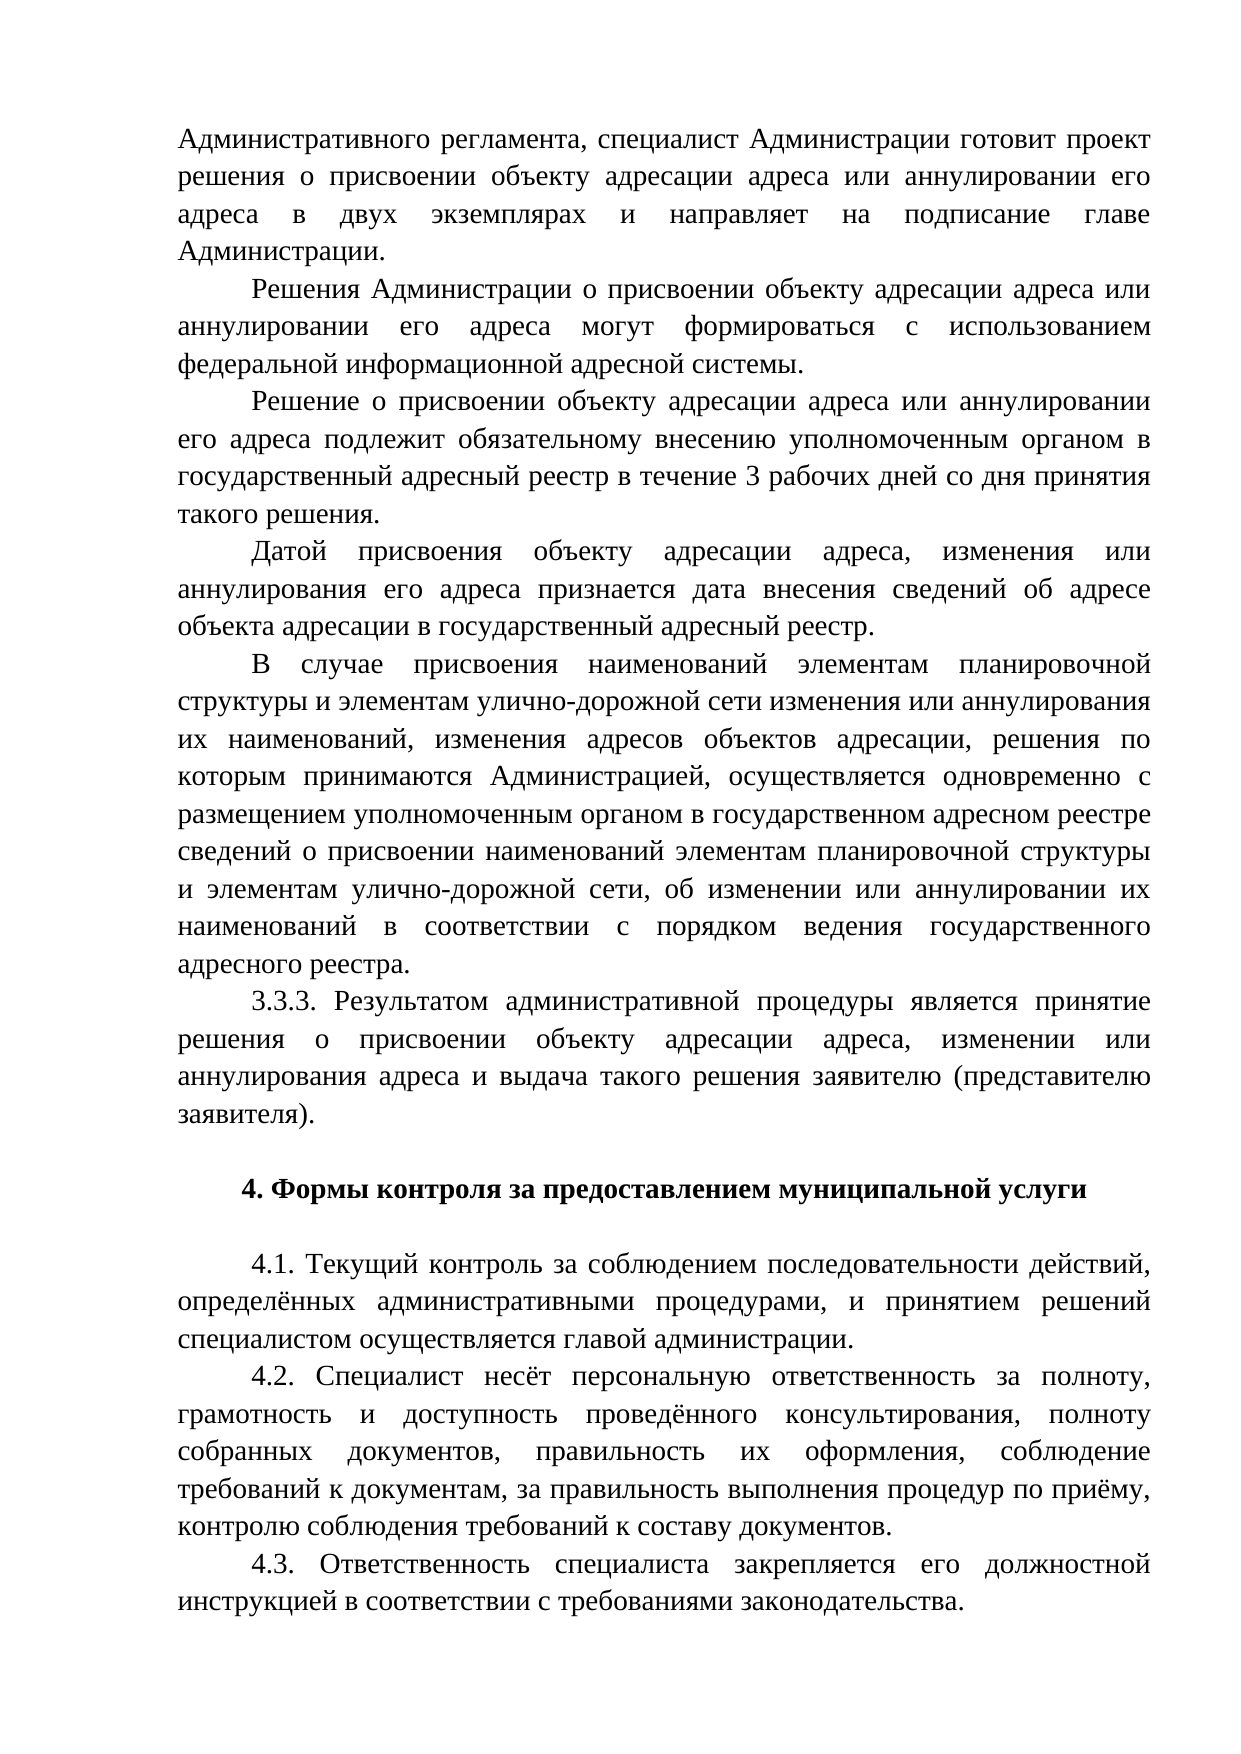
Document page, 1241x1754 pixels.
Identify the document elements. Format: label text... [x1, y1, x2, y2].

text Решение о присвоении объекту адресации адреса или аннулировании его адреса подлежит обязательному внесению уполномоченным органом в государственный адресный реестр в течение 3 рабочих дней со дня принятия такого решения. [177, 381, 1152, 531]
text В случае присвоения наименований элементам планировочной структуры и элементам улично-дорожной сети изменения или аннулирования их наименований, изменения адресов объектов адресации, решения по которым принимаются Администрацией, осуществляется одновременно с размещением уполномоченным органом в государственном адресном реестре сведений о присвоении наименований элементам планировочной структуры и элементам улично-дорожной сети, об изменении или аннулировании их наименований в соответствии с порядком ведения государственного адресного реестра. [177, 643, 1152, 981]
text Датой присвоения объекту адресации адреса, изменения или аннулирования его адреса признается дата внесения сведений об адресе объекта адресации в государственный адресный реестр. [177, 531, 1152, 643]
text 4.3. Ответственность специалиста закрепляется его должностной инструкцией в соответствии с требованиями законодательства. [177, 1543, 1152, 1618]
text 4.1. Текущий контроль за соблюдением последовательности действий, определённых административными процедурами, и принятием решений специалистом осуществляется главой администрации. [177, 1243, 1152, 1356]
text 4. Формы контроля за предоставлением муниципальной услуги [177, 1168, 1152, 1206]
text Решения Администрации о присвоении объекту адресации адреса или аннулировании его адреса могут формироваться с использованием федеральной информационной адресной системы. [177, 268, 1152, 381]
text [177, 118, 1152, 268]
text 3.3.3. Результатом административной процедуры является принятие решения о присвоении объекту адресации адреса, изменении или аннулирования адреса и выдача такого решения заявителю (представителю заявителя). [177, 981, 1152, 1131]
text 4.2. Специалист несёт персональную ответственность за полноту, грамотность и доступность проведённого консультирования, полноту собранных документов, правильность их оформления, соблюдение требований к документам, за правильность выполнения процедур по приёму, контролю соблюдения требований к составу документов. [177, 1356, 1152, 1543]
